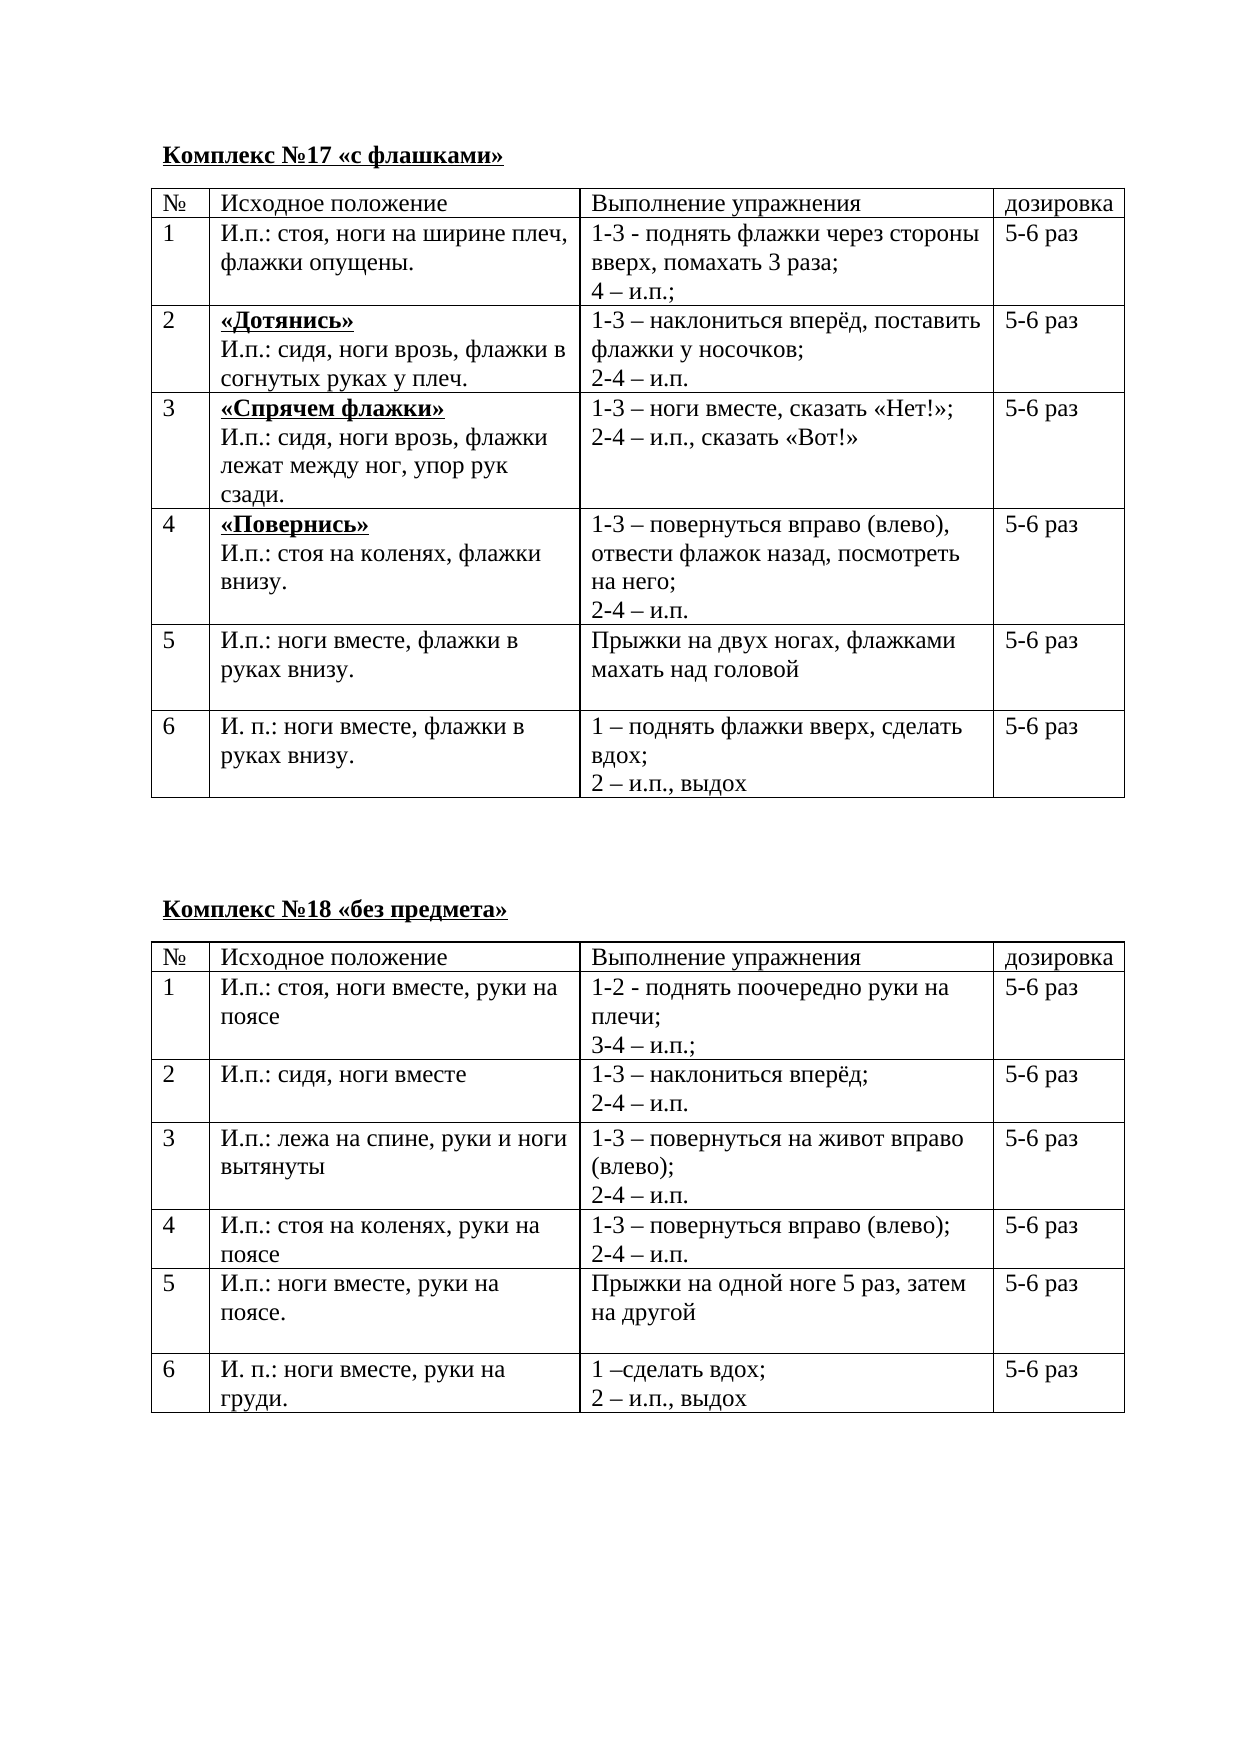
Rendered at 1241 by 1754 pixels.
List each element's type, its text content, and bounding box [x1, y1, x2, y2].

table_cell 1 –сделать вдох; 2 – и.п., выдох [581, 1354, 993, 1412]
table_cell 1-3 – повернуться вправо (влево); 2-4 – и.п. [581, 1210, 993, 1267]
table_cell 1 [152, 972, 209, 1058]
table_cell И. п.: ноги вместе, флажки в руках внизу. [210, 711, 579, 797]
table_cell «Дотянись» И.п.: сидя, ноги врозь, флажки в согнутых руках у плеч. [210, 306, 579, 392]
table_cell 3 [152, 1123, 209, 1209]
table_cell 1-3 – повернуться на живот вправо (влево); 2-4 – и.п. [581, 1123, 993, 1209]
table_cell И. п.: ноги вместе, руки на груди. [210, 1354, 579, 1412]
table_cell 2 [152, 306, 209, 392]
table_cell 2 [152, 1060, 209, 1122]
table_cell 1-3 – ноги вместе, сказать «Нет!»; 2-4 – и.п., сказать «Вот!» [581, 393, 993, 508]
table_cell 5-6 раз [994, 218, 1124, 304]
table_cell 5-6 раз [994, 1123, 1124, 1209]
table_cell 5-6 раз [994, 711, 1124, 797]
table_cell 5-6 раз [994, 1269, 1124, 1353]
table_cell 6 [152, 711, 209, 797]
table_cell 5-6 раз [994, 625, 1124, 710]
table_header Выполнение упражнения [581, 943, 993, 971]
table_cell И.п.: ноги вместе, руки на поясе. [210, 1269, 579, 1353]
table_header Исходное положение [210, 943, 579, 971]
table_cell 1 – поднять флажки вверх, сделать вдох; 2 – и.п., выдох [581, 711, 993, 797]
table_header дозировка [994, 943, 1124, 971]
table_cell Прыжки на двух ногах, флажками махать над головой [581, 625, 993, 710]
table_cell «Спрячем флажки» И.п.: сидя, ноги врозь, флажки лежат между ног, упор рук сзади. [210, 393, 579, 508]
table_cell «Повернись» И.п.: стоя на коленях, флажки внизу. [210, 509, 579, 624]
table_cell 6 [152, 1354, 209, 1412]
table_header дозировка [994, 189, 1124, 217]
table_cell 5-6 раз [994, 393, 1124, 508]
table_cell 5-6 раз [994, 306, 1124, 392]
table_cell 1-3 – наклониться вперёд; 2-4 – и.п. [581, 1060, 993, 1122]
table_cell 5-6 раз [994, 1210, 1124, 1267]
table_cell 1-2 - поднять поочередно руки на плечи; 3-4 – и.п.; [581, 972, 993, 1058]
table_cell 1-3 – наклониться вперёд, поставить флажки у носочков; 2-4 – и.п. [581, 306, 993, 392]
table_cell И.п.: сидя, ноги вместе [210, 1060, 579, 1122]
table_cell 5 [152, 1269, 209, 1353]
table_cell И.п.: ноги вместе, флажки в руках внизу. [210, 625, 579, 710]
table_cell И.п.: стоя на коленях, руки на поясе [210, 1210, 579, 1267]
table_cell 5-6 раз [994, 972, 1124, 1058]
table_cell И.п.: стоя, ноги вместе, руки на поясе [210, 972, 579, 1058]
table_header Исходное положение [210, 189, 579, 217]
table_cell 4 [152, 509, 209, 624]
table_cell 5-6 раз [994, 1354, 1124, 1412]
table_header № [152, 189, 209, 217]
table_cell 3 [152, 393, 209, 508]
table_cell 4 [152, 1210, 209, 1267]
table_cell 1-3 – повернуться вправо (влево), отвести флажок назад, посмотреть на него; 2-4 – и.п. [581, 509, 993, 624]
table_cell 1-3 - поднять флажки через стороны вверх, помахать 3 раза; 4 – и.п.; [581, 218, 993, 304]
table_cell 5-6 раз [994, 1060, 1124, 1122]
table_cell И.п.: стоя, ноги на ширине плеч, флажки опущены. [210, 218, 579, 304]
table_cell И.п.: лежа на спине, руки и ноги вытянуты [210, 1123, 579, 1209]
table_header Выполнение упражнения [581, 189, 993, 217]
table_cell 1 [152, 218, 209, 304]
text Комплекс №18 «без предмета» [162, 894, 1152, 922]
table_cell 5 [152, 625, 209, 710]
table_cell Прыжки на одной ноге 5 раз, затем на другой [581, 1269, 993, 1353]
text Комплекс №17 «с флашками» [162, 140, 1152, 168]
table_cell 5-6 раз [994, 509, 1124, 624]
table_header № [152, 943, 209, 971]
